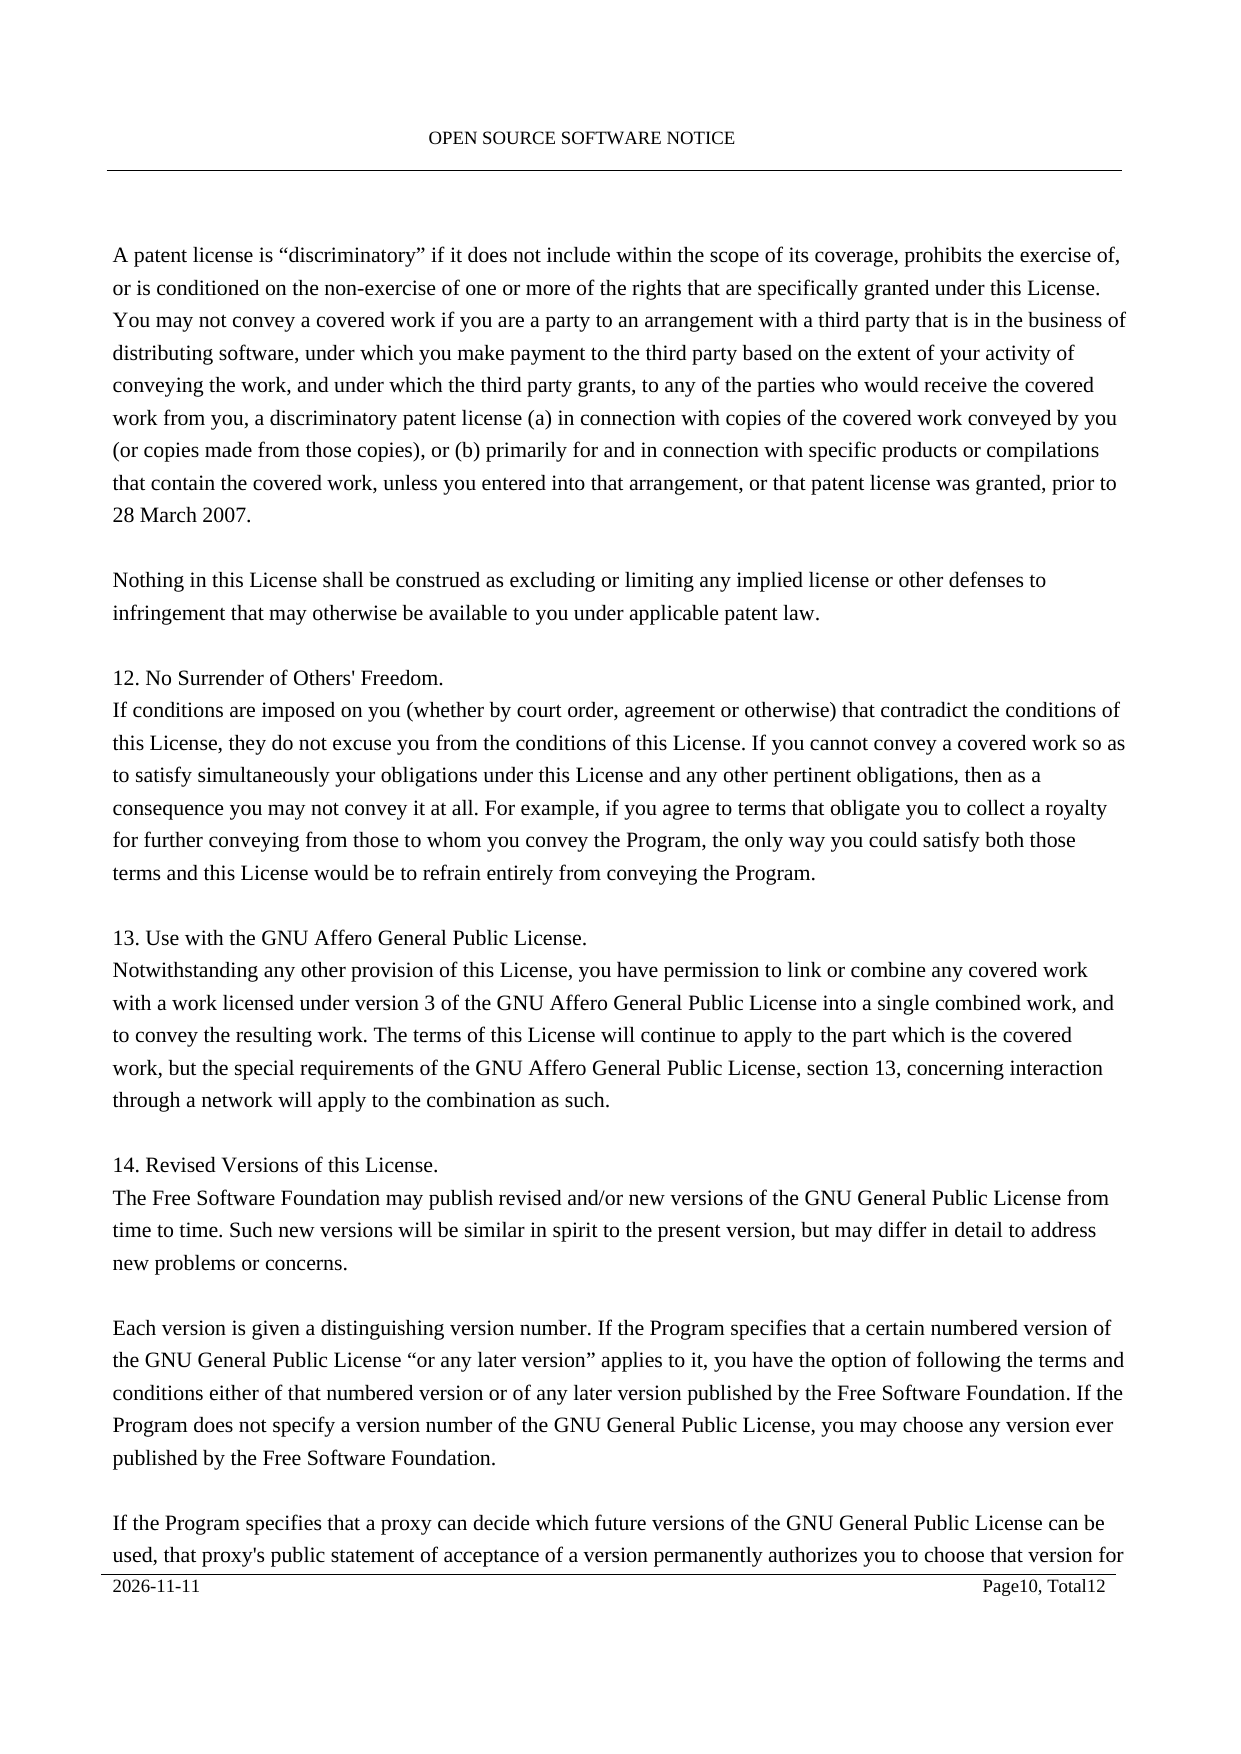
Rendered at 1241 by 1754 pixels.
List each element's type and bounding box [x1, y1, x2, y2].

text [112, 206, 1128, 1571]
